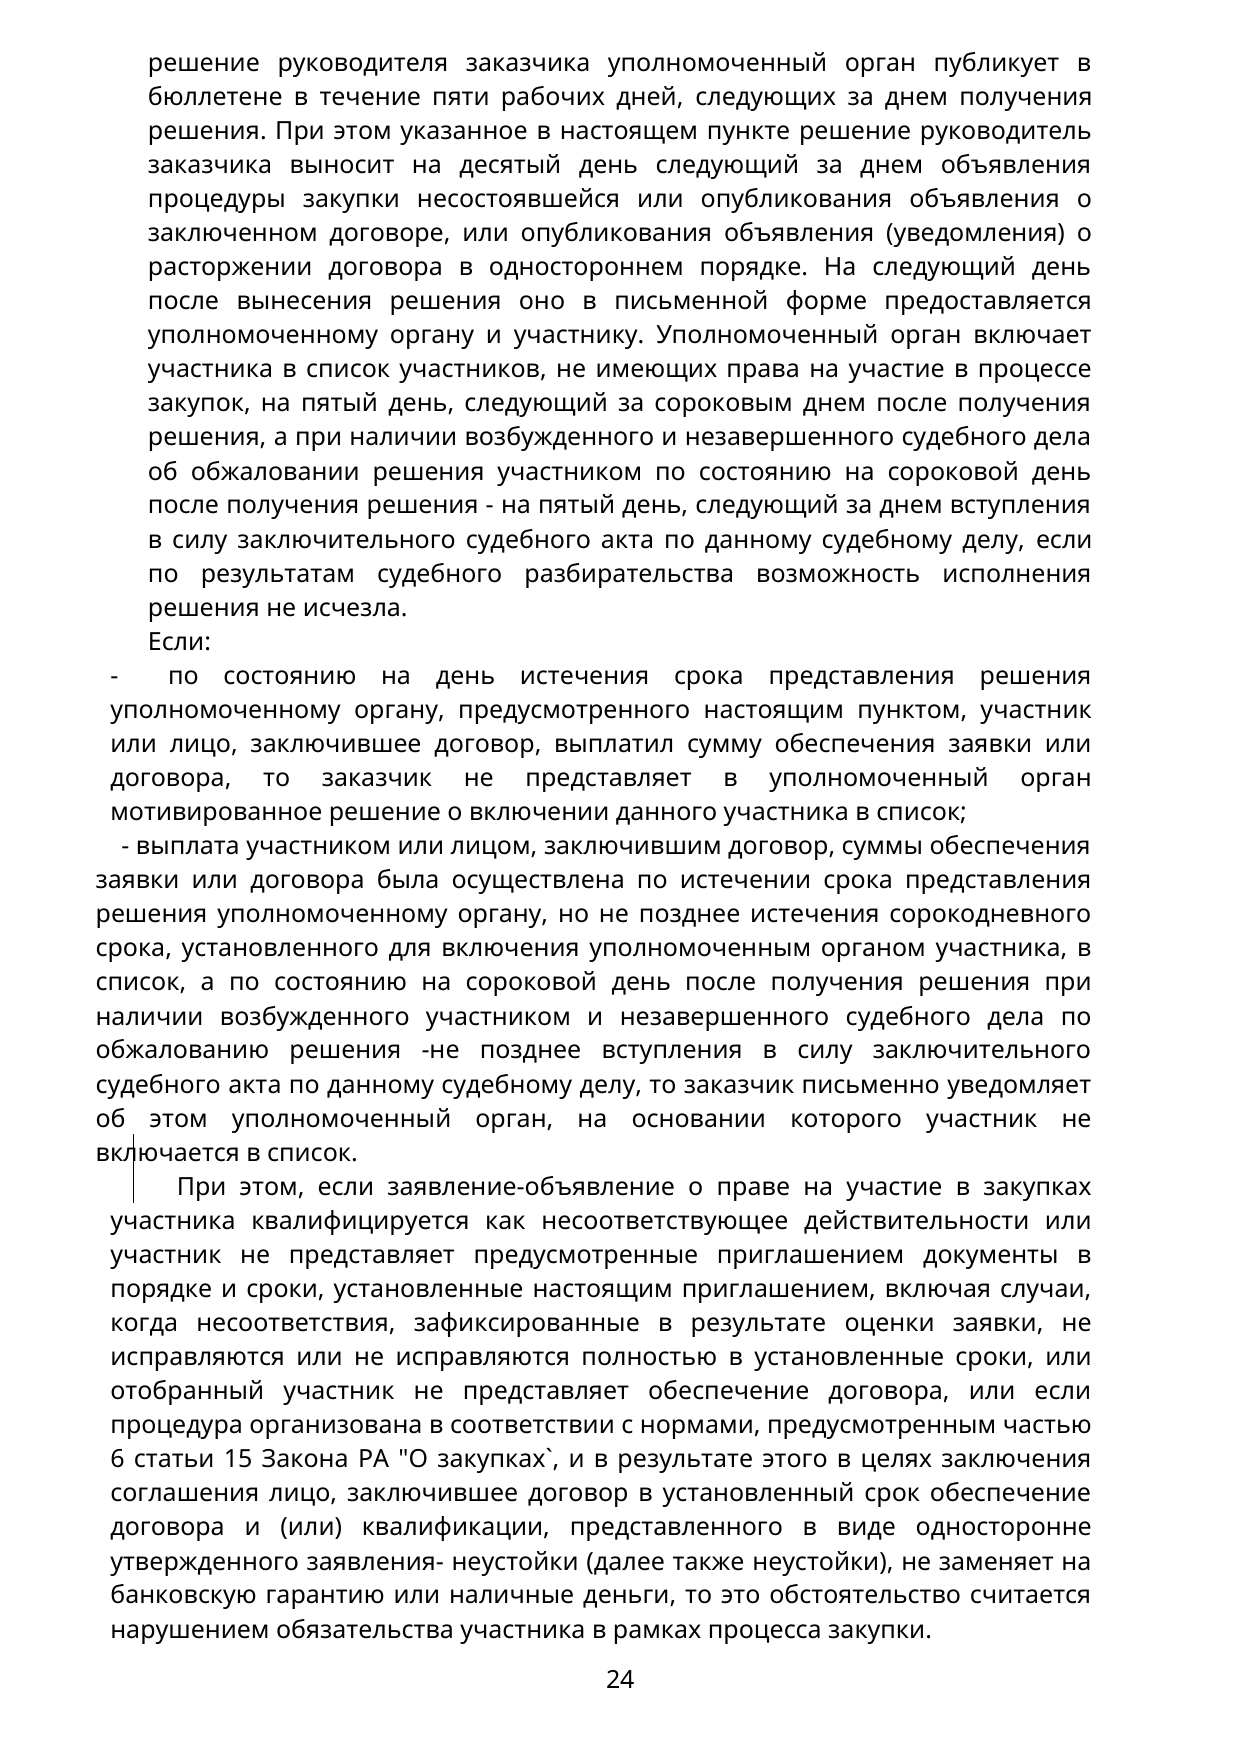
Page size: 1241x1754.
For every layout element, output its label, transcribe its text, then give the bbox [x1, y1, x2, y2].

text При этом, если заявление-объявление о праве на участие в закупках участника квалифицируется как несоответствующее действительности или участник не представляет предусмотренные приглашением документы в порядке и сроки, установленные настоящим приглашением, включая случаи, когда несоответствия, зафиксированные в результате оценки заявки, не исправляются или не исправляются полностью в установленные сроки, или отобранный участник не представляет обеспечение договора, или если процедура организована в соответствии с нормами, предусмотренным частью 6 статьи 15 Закона РА "О закупках`, и в результате этого в целях заключения соглашения лицо, заключившее договор в установленный срок обеспечение договора и (или) квалификации, представленного в виде односторонне утвержденного заявления- неустойки (далее также неустойки), не заменяет на банковскую гарантию или наличные деньги, то это обстоятельство считается нарушением обязательства участника в рамках процесса закупки. [110, 1168, 1092, 1645]
text - по состоянию на день истечения срока представления решения уполномоченному органу, предусмотренного настоящим пунктом, участник или лицо, заключившее договор, выплатил сумму обеспечения заявки или договора, то заказчик не представляет в уполномоченный орган мотивированное решение о включении данного участника в список; [110, 657, 1092, 828]
text - выплата участником или лицом, заключившим договор, суммы обеспечения заявки или договора была осуществлена по истечении срока представления решения уполномоченному органу, но не позднее истечения сорокодневного срока, установленного для включения уполномоченным органом участника, в список, а по состоянию на сороковой день после получения решения при наличии возбужденного участником и незавершенного судебного дела по обжалованию решения -не позднее вступления в силу заключительного судебного акта по данному судебному делу, то заказчик письменно уведомляет об этом уполномоченный орган, на основании которого участник не включается в список. [95, 828, 1092, 1168]
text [148, 44, 1092, 623]
text Если: [148, 623, 1092, 657]
